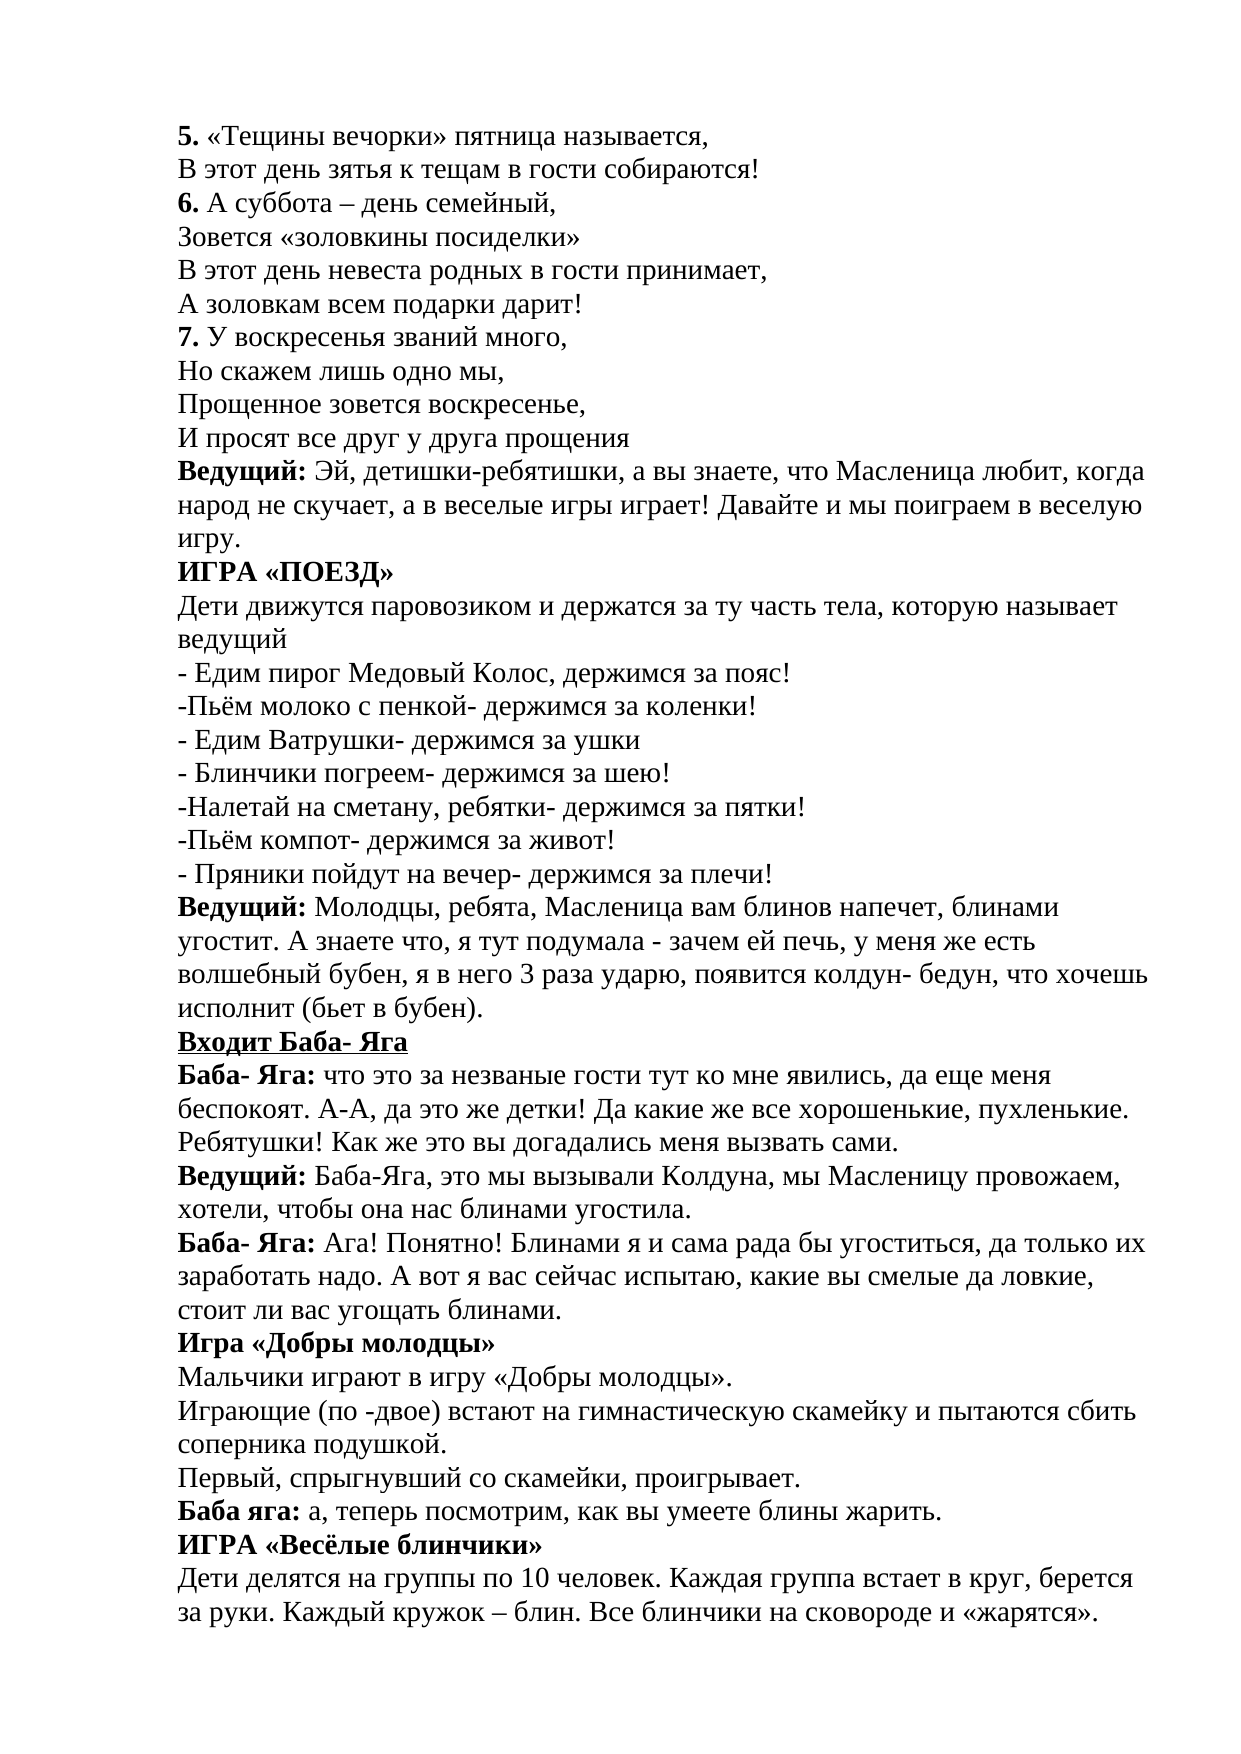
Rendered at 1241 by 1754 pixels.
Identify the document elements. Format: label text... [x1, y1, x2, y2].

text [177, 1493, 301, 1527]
text Ведущий: Молодцы, ребята, Масленица вам блинов напечет, блинами угостит. А знаете что, я тут подумала - зачем ей печь, у меня же есть волшебный бубен, я в него 3 раза ударю, появится колдун- бедун, что хочешь исполнит (бьет в бубен). Входит Баба- Яга Баба- Яга: что это за незваные гости тут ко мне явились, да еще меня беспокоят. А-А, да это же детки! Да какие же все хорошенькие, пухленькие. Ребятушки! Как же это вы догадались меня вызвать сами. Ведущий: Баба-Яга, это мы вызывали Колдуна, мы Масленицу провожаем, хотели, чтобы она нас блинами угостила. Баба- Яга: Ага! Понятно! Блинами я и сама рада бы угоститься, да только их заработать надо. А вот я вас сейчас испытаю, какие вы смелые да ловкие, стоит ли вас угощать блинами. Игра «Добры молодцы» [177, 889, 1152, 1359]
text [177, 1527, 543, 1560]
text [177, 118, 1152, 889]
text Мальчики играют в игру «Добры молодцы». Играющие (по -двое) встают на гимнастическую скамейку и пытаются сбить соперника подушкой. Первый, спрыгнувший со скамейки, проигрывает. Баба яга: а, теперь посмотрим, как вы умеете блины жарить. [447, 1359, 1152, 1527]
